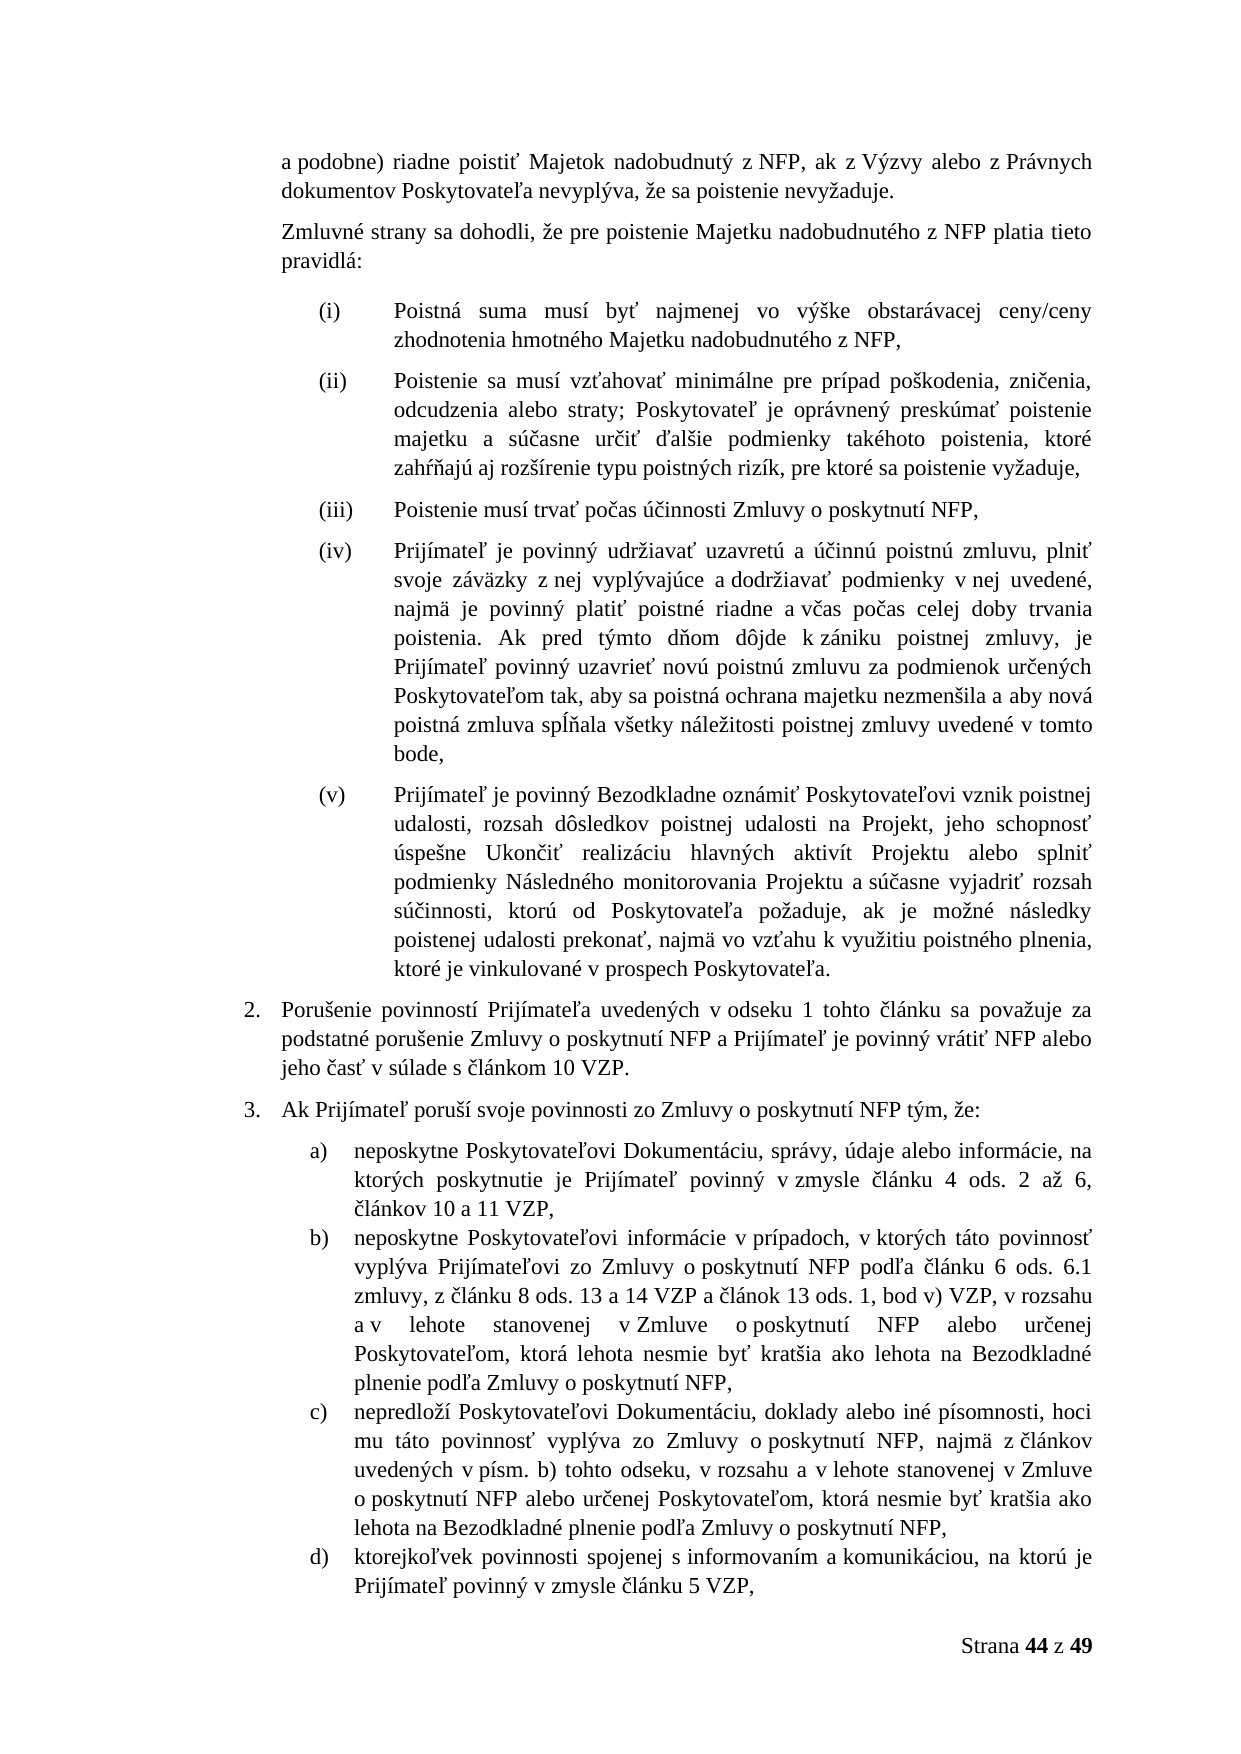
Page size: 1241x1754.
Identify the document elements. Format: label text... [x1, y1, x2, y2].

list nepredloží Poskytovateľovi Dokumentáciu, doklady alebo iné písomnosti, hoci mu táto povinnosť vyplýva zo Zmluvy o poskytnutí NFP, najmä z článkov uvedených v písm. b) tohto odseku, v rozsahu a v lehote stanovenej v Zmluve o poskytnutí NFP alebo určenej Poskytovateľom, ktorá nesmie byť kratšia ako lehota na Bezodkladné plnenie podľa Zmluvy o poskytnutí NFP, [309, 1398, 1092, 1540]
list neposkytne Poskytovateľovi informácie v prípadoch, v ktorých táto povinnosť vyplýva Prijímateľovi zo Zmluvy o poskytnutí NFP podľa článku 6 ods. 6.1 zmluvy, z článku 8 ods. 13 a 14 VZP a článok 13 ods. 1, bod v) VZP, v rozsahu a v lehote stanovenej v Zmluve o poskytnutí NFP alebo určenej Poskytovateľom, ktorá lehota nesmie byť kratšia ako lehota na Bezodkladné plnenie podľa Zmluvy o poskytnutí NFP, [309, 1224, 1092, 1395]
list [244, 148, 1092, 203]
list neposkytne Poskytovateľovi Dokumentáciu, správy, údaje alebo informácie, na ktorých poskytnutie je Prijímateľ povinný v zmysle článku 4 ods. 2 až 6, článkov 10 a 11 VZP, [309, 1137, 1092, 1222]
list Poistenie sa musí vzťahovať minimálne pre prípad poškodenia, zničenia, odcudzenia alebo straty; Poskytovateľ je oprávnený preskúmať poistenie majetku a súčasne určiť ďalšie podmienky takéhoto poistenia, ktoré zahŕňajú aj rozšírenie typu poistných rizík, pre ktoré sa poistenie vyžaduje, [319, 367, 1092, 481]
text Zmluvné strany sa dohodli, že pre poistenie Majetku nadobudnutého z NFP platia tieto pravidlá: [244, 218, 1092, 273]
list Prijímateľ je povinný udržiavať uzavretú a účinnú poistnú zmluvu, plniť svoje záväzky z nej vyplývajúce a dodržiavať podmienky v nej uvedené, najmä je povinný platiť poistné riadne a včas počas celej doby trvania poistenia. Ak pred týmto dňom dôjde k zániku poistnej zmluvy, je Prijímateľ povinný uzavrieť novú poistnú zmluvu za podmienok určených Poskytovateľom tak, aby sa poistná ochrana majetku nezmenšila a aby nová poistná zmluva spĺňala všetky náležitosti poistnej zmluvy uvedené v tomto bode, [319, 537, 1092, 766]
list Prijímateľ je povinný Bezodkladne oznámiť Poskytovateľovi vznik poistnej udalosti, rozsah dôsledkov poistnej udalosti na Projekt, jeho schopnosť úspešne Ukončiť realizáciu hlavných aktivít Projektu alebo splniť podmienky Následného monitorovania Projektu a súčasne vyjadriť rozsah súčinnosti, ktorú od Poskytovateľa požaduje, ak je možné následky poistenej udalosti prekonať, najmä vo vzťahu k využitiu poistného plnenia, ktoré je vinkulované v prospech Poskytovateľa. [319, 781, 1092, 981]
list ktorejkoľvek povinnosti spojenej s informovaním a komunikáciou, na ktorú je Prijímateľ povinný v zmysle článku 5 VZP, [309, 1543, 1092, 1598]
list Ak Prijímateľ poruší svoje povinnosti zo Zmluvy o poskytnutí NFP tým, že: [244, 1096, 1092, 1122]
list Poistenie musí trvať počas účinnosti Zmluvy o poskytnutí NFP, [319, 496, 1092, 522]
list Poistná suma musí byť najmenej vo výške obstarávacej ceny/ceny zhodnotenia hmotného Majetku nadobudnutého z NFP, [319, 297, 1092, 352]
list Porušenie povinností Prijímateľa uvedených v odseku 1 tohto článku sa považuje za podstatné porušenie Zmluvy o poskytnutí NFP a Prijímateľ je povinný vrátiť NFP alebo jeho časť v súlade s článkom 10 VZP. [244, 996, 1092, 1081]
